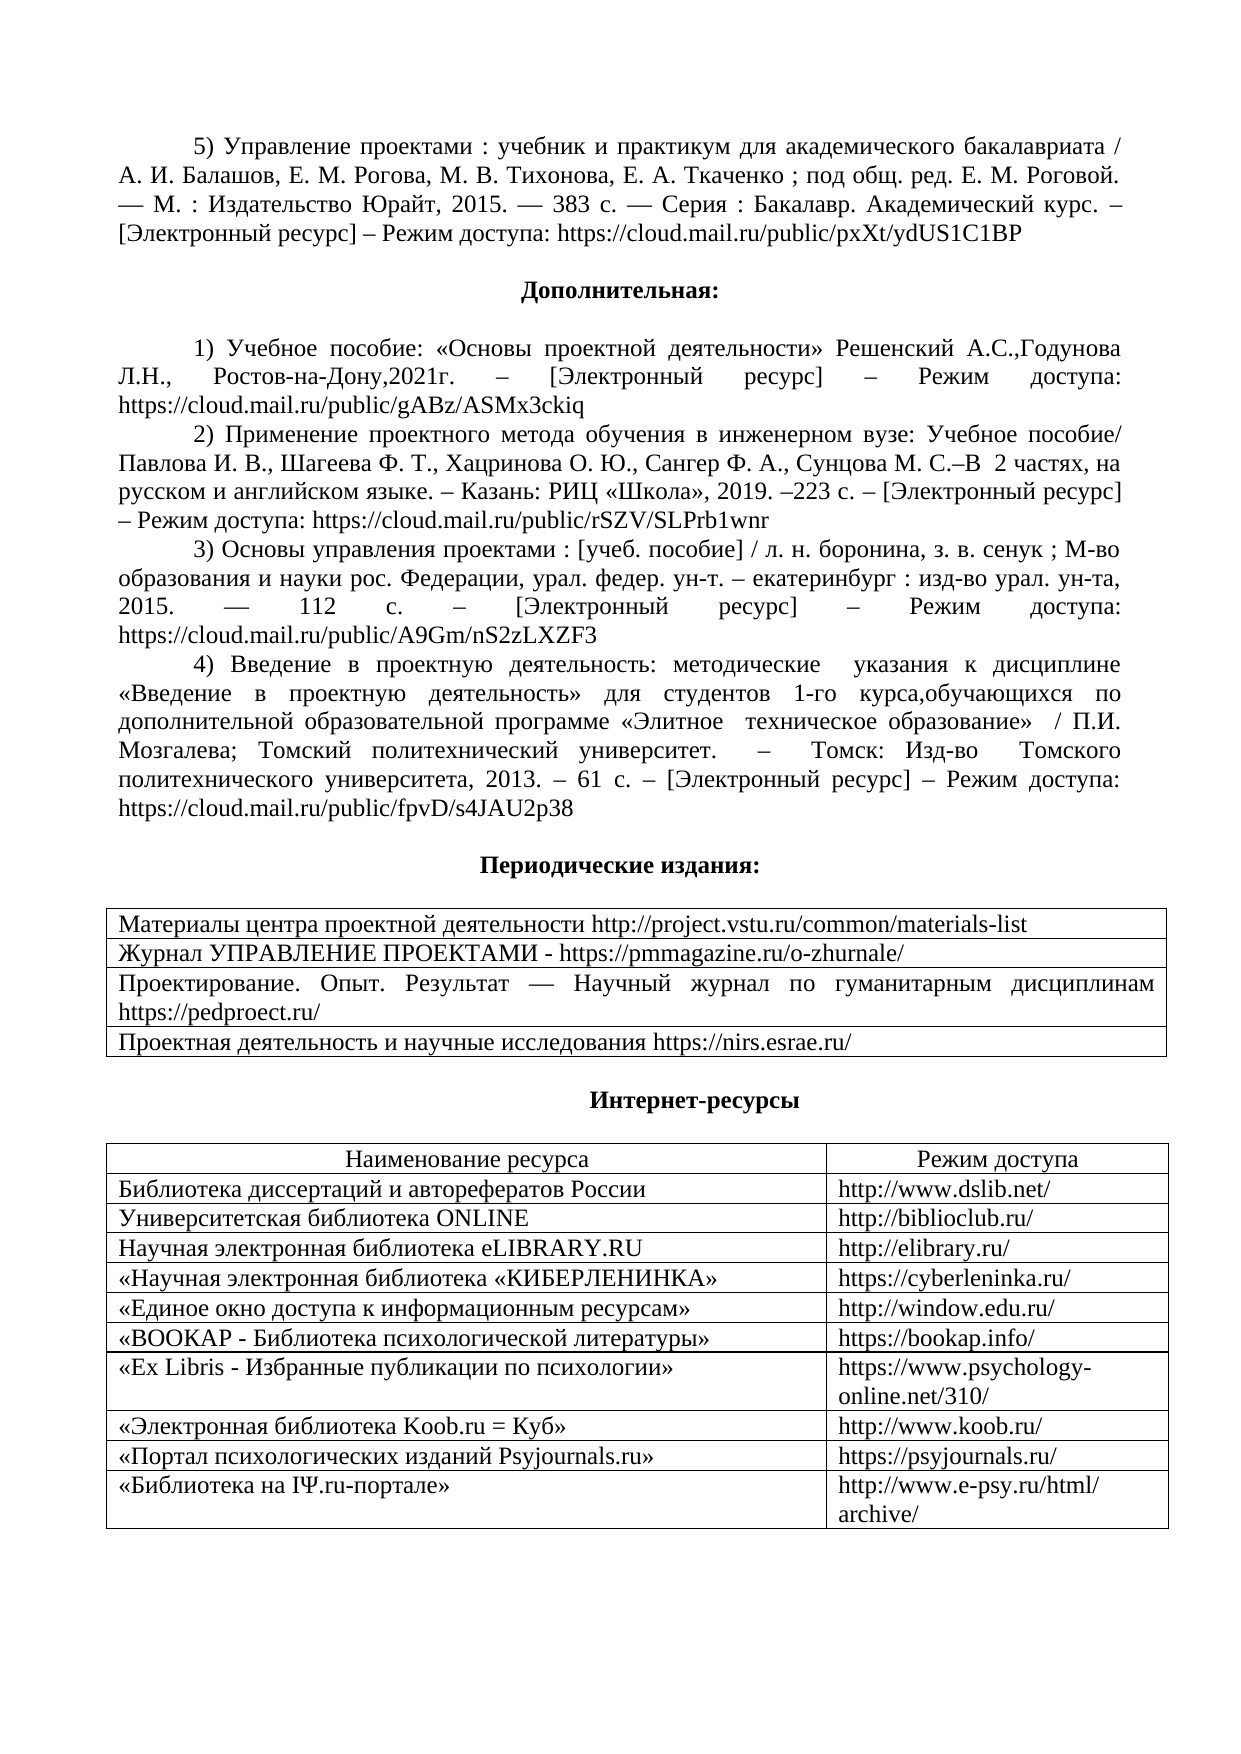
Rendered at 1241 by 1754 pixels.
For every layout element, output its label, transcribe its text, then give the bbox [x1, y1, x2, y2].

list Интернет-ресурсы [267, 1085, 1122, 1114]
table_cell http://window.edu.ru/ [827, 1293, 1168, 1322]
table_header Наименование ресурса [107, 1144, 826, 1173]
table_cell Университетская библиотека ONLINE [107, 1204, 826, 1232]
table_cell Библиотека диссертаций и авторефератов России [107, 1174, 826, 1202]
text Периодические издания: [118, 850, 1122, 879]
table_cell «Единое окно доступа к информационным ресурсам» [107, 1293, 826, 1322]
table_cell https://cyberleninka.ru/ [827, 1263, 1168, 1292]
text 5) Управление проектами : учебник и практикум для академического бакалавриата / А. И. Балашов, Е. М. Рогова, М. В. Тихонова, Е. А. Ткаченко ; под общ. ред. Е. М. Роговой. — М. : Издательство Юрайт, 2015. — 383 с. — Серия : Бакалавр. Академический курс. – [Электронный ресурс] – Режим доступа: https://cloud.mail.ru/public/pxXt/ydUS1C1BP [118, 131, 1122, 246]
text 3) Основы управления проектами : [учеб. пособие] / л. н. боронина, з. в. сенук ; М-во образования и науки рос. Федерации, урал. федер. ун-т. – екатеринбург : изд-во урал. ун-та, 2015. — 112 с. – [Электронный ресурс] – Режим доступа: https://cloud.mail.ru/public/A9Gm/nS2zLXZF3 [118, 534, 1122, 649]
text 4) Введение в проектную деятельность: методические указания к дисциплине «Введение в проектную деятельность» для студентов 1-го курса,обучающихся по дополнительной образовательной программе «Элитное техническое образование» / П.И. Мозгалева; Томский политехнический университет. – Томск: Изд-во Томского политехнического университета, 2013. – 61 с. – [Электронный ресурс] – Режим доступа: https://cloud.mail.ru/public/fpvD/s4JAU2p38 [118, 649, 1122, 821]
table_cell https://psyjournals.ru/ [827, 1441, 1168, 1469]
table_cell https://www.psychology-online.net/310/ [827, 1353, 1168, 1410]
table_cell http://www.dslib.net/ [827, 1174, 1168, 1202]
table_cell Проектирование. Опыт. Результат — Научный журнал по гуманитарным дисциплинам https://pedproect.ru/ [107, 968, 1166, 1026]
table_cell http://www.koob.ru/ [827, 1411, 1168, 1440]
table_cell «ВООКАР - Библиотека психологической литературы» [107, 1323, 826, 1351]
table_cell Журнал УПРАВЛЕНИЕ ПРОЕКТАМИ ‐ https://pmmagazine.ru/o-zhurnale/ [107, 939, 1166, 967]
table_cell «Портал психологических изданий Psyjournals.ru» [107, 1441, 826, 1469]
table_cell https://bookap.info/ [827, 1323, 1168, 1351]
table_header Режим доступа [827, 1144, 1168, 1173]
table_cell «Библиотека на IΨ.ru-портале» [107, 1471, 826, 1528]
table_cell «Ex Libris - Избранные публикации по психологии» [107, 1353, 826, 1410]
text Дополнительная: [118, 275, 1122, 304]
table_cell «Научная электронная библиотека «КИБЕРЛЕНИНКА» [107, 1263, 826, 1292]
table_cell http://www.e-psy.ru/html/archive/ [827, 1471, 1168, 1528]
table_cell http://biblioclub.ru/ [827, 1204, 1168, 1232]
text 1) Учебное пособие: «Основы проектной деятельности» Решенский А.С.,Годунова Л.Н., Ростов-на-Дону,2021г. – [Электронный ресурс] – Режим доступа: https://cloud.mail.ru/public/gABz/ASMx3ckiq [118, 333, 1122, 419]
text 2) Применение проектного метода обучения в инженерном вузе: Учебное пособие/ Павлова И. В., Шагеева Ф. Т., Хацринова О. Ю., Сангер Ф. А., Сунцова М. С.–В 2 частях, на русском и английском языке. – Казань: РИЦ «Школа», 2019. –223 с. – [Электронный ресурс] – Режим доступа: https://cloud.mail.ru/public/rSZV/SLPrb1wnr [118, 419, 1122, 534]
table_cell http://elibrary.ru/ [827, 1233, 1168, 1262]
table_cell Проектная деятельность и научные исследования https://nirs.esrae.ru/ [107, 1027, 1166, 1056]
table_cell «Электронная библиотека Koob.ru = Куб» [107, 1411, 826, 1440]
table_header Материалы центра проектной деятельности http://project.vstu.ru/common/materials-list [107, 909, 1166, 937]
table_cell Научная электронная библиотека eLIBRARY.RU [107, 1233, 826, 1262]
